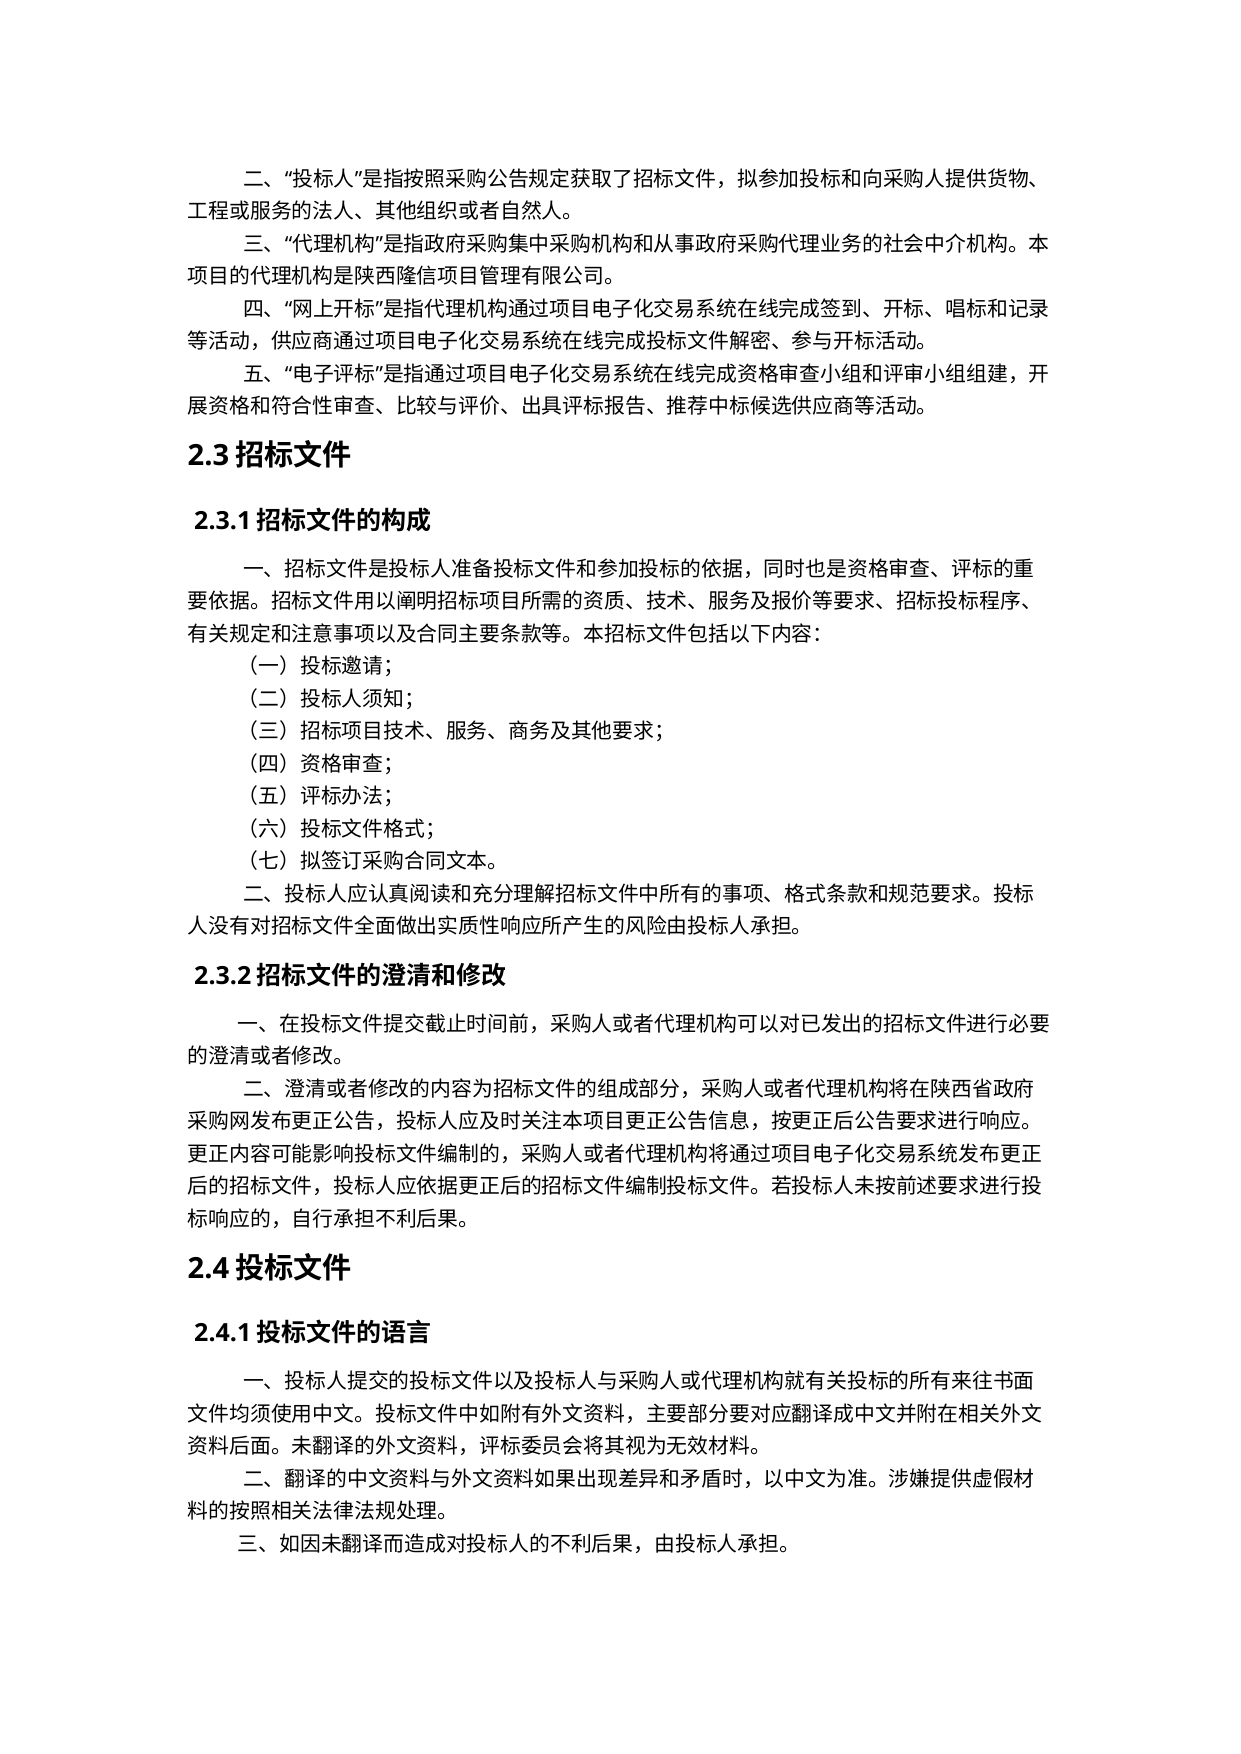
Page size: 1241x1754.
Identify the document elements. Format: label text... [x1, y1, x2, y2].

text 2.4.1投标文件的语言 [187, 1299, 1053, 1364]
text 2.3招标文件 [187, 422, 1053, 487]
text 三、“代理机构”是指政府采购集中采购机构和从事政府采购代理业务的社会中介机构。本项目的代理机构是陕西隆信项目管理有限公司。 [187, 227, 1053, 292]
text （二）投标人须知； [187, 682, 1053, 714]
text 2.3.1招标文件的构成 [187, 487, 1053, 552]
text 一、招标文件是投标人准备投标文件和参加投标的依据，同时也是资格审查、评标的重要依据。招标文件用以阐明招标项目所需的资质、技术、服务及报价等要求、招标投标程序、有关规定和注意事项以及合同主要条款等。本招标文件包括以下内容： [187, 552, 1053, 649]
text 二、“投标人”是指按照采购公告规定获取了招标文件，拟参加投标和向采购人提供货物、工程或服务的法人、其他组织或者自然人。 [187, 162, 1053, 227]
text （三）招标项目技术、服务、商务及其他要求； [187, 714, 1053, 747]
text 二、投标人应认真阅读和充分理解招标文件中所有的事项、格式条款和规范要求。投标人没有对招标文件全面做出实质性响应所产生的风险由投标人承担。 [187, 877, 1053, 942]
text 2.3.2招标文件的澄清和修改 [187, 942, 1053, 1007]
text 二、翻译的中文资料与外文资料如果出现差异和矛盾时，以中文为准。涉嫌提供虚假材料的按照相关法律法规处理。 [187, 1462, 1053, 1527]
text 一、在投标文件提交截止时间前，采购人或者代理机构可以对已发出的招标文件进行必要的澄清或者修改。 [187, 1007, 1053, 1072]
text 一、投标人提交的投标文件以及投标人与采购人或代理机构就有关投标的所有来往书面文件均须使用中文。投标文件中如附有外文资料，主要部分要对应翻译成中文并附在相关外文资料后面。未翻译的外文资料，评标委员会将其视为无效材料。 [187, 1364, 1053, 1462]
text （五）评标办法； [187, 779, 1053, 812]
text （六）投标文件格式； [187, 812, 1053, 844]
text 三、如因未翻译而造成对投标人的不利后果，由投标人承担。 [187, 1527, 1053, 1559]
text 2.4投标文件 [187, 1234, 1053, 1299]
text （七）拟签订采购合同文本。 [187, 844, 1053, 877]
text 四、“网上开标”是指代理机构通过项目电子化交易系统在线完成签到、开标、唱标和记录等活动，供应商通过项目电子化交易系统在线完成投标文件解密、参与开标活动。 [187, 292, 1053, 357]
text （一）投标邀请； [187, 649, 1053, 682]
text （四）资格审查； [187, 747, 1053, 779]
text 二、澄清或者修改的内容为招标文件的组成部分，采购人或者代理机构将在陕西省政府采购网发布更正公告，投标人应及时关注本项目更正公告信息，按更正后公告要求进行响应。更正内容可能影响投标文件编制的，采购人或者代理机构将通过项目电子化交易系统发布更正后的招标文件，投标人应依据更正后的招标文件编制投标文件。若投标人未按前述要求进行投标响应的，自行承担不利后果。 [187, 1072, 1053, 1234]
text 五、“电子评标”是指通过项目电子化交易系统在线完成资格审查小组和评审小组组建，开展资格和符合性审查、比较与评价、出具评标报告、推荐中标候选供应商等活动。 [187, 357, 1053, 422]
